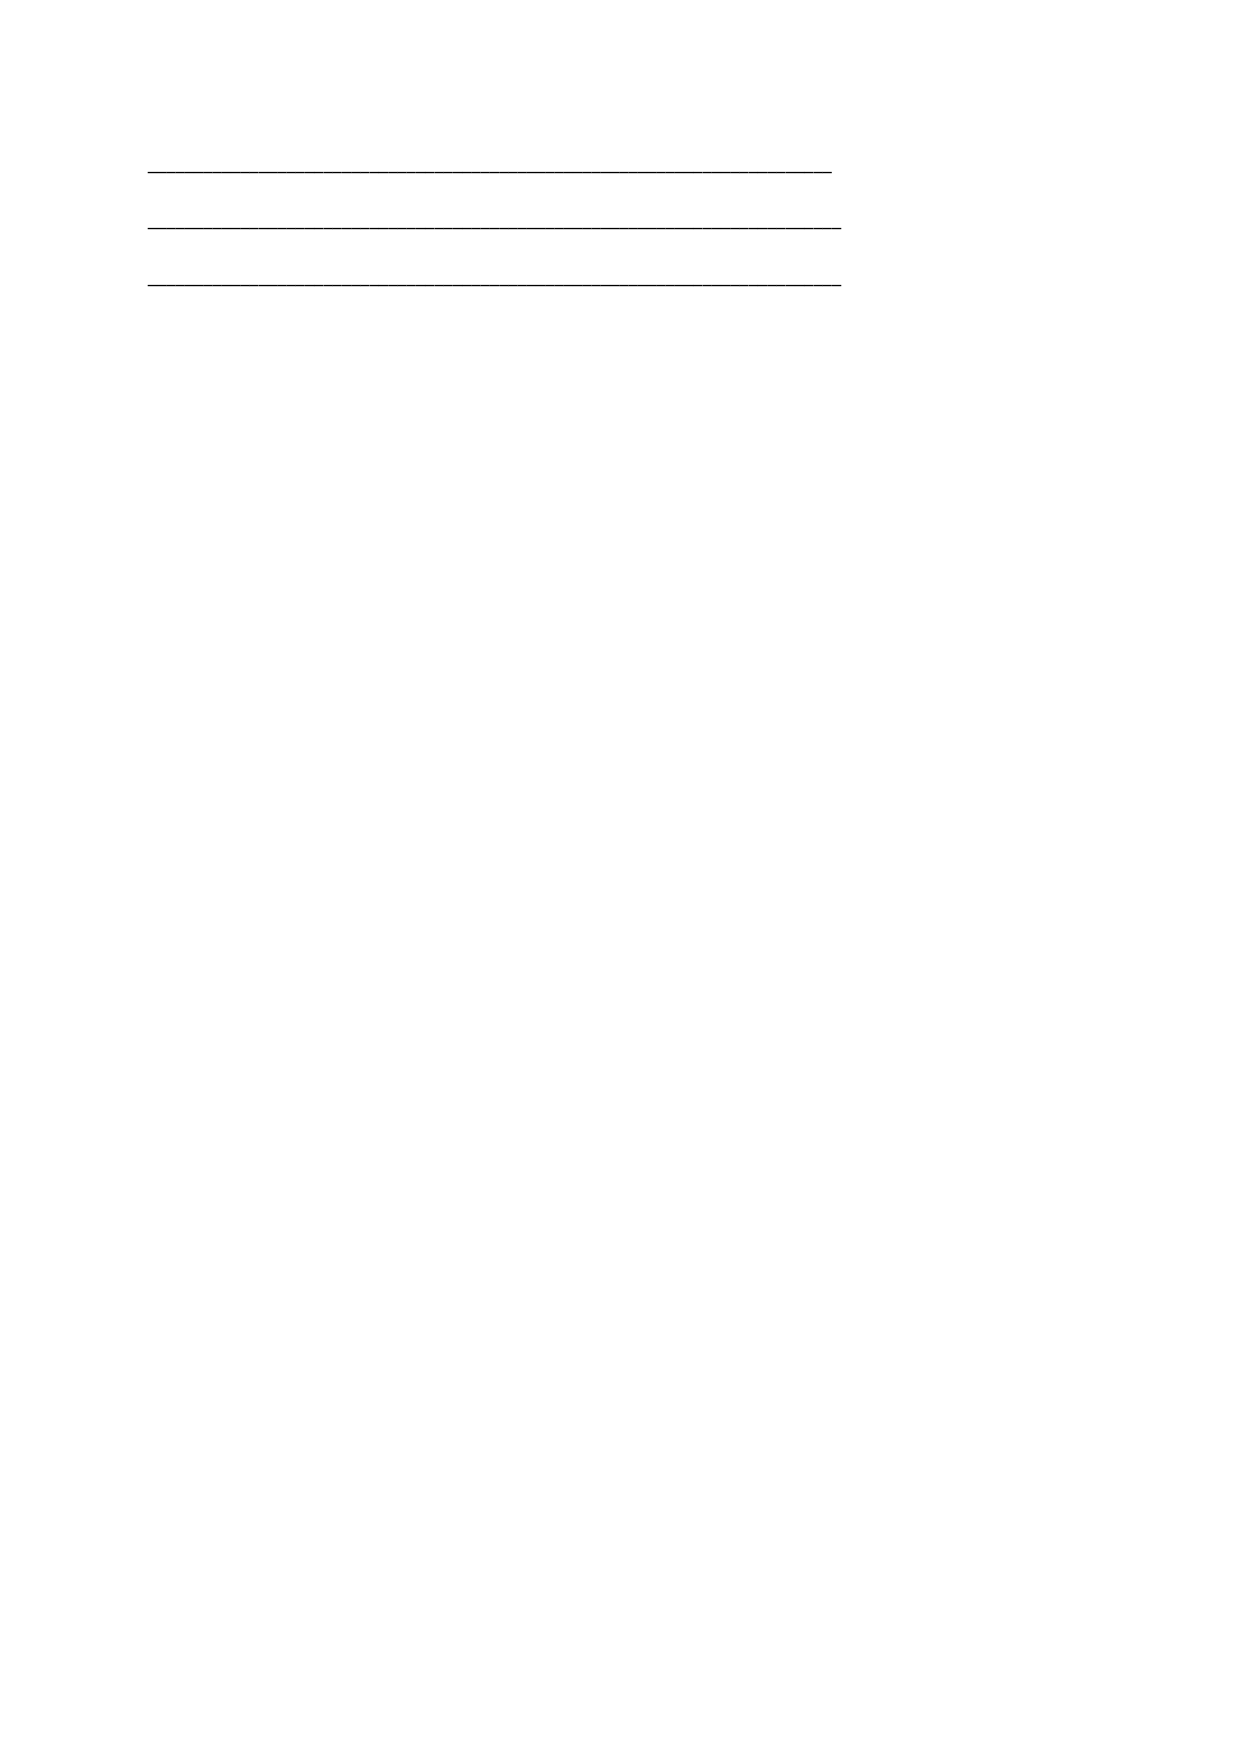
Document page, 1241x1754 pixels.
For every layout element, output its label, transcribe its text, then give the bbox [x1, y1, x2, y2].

text ___________________________________________________________________________ [148, 204, 1093, 233]
text ___________________________________________________________________________ [148, 261, 1093, 290]
text __________________________________________________________________________ [148, 148, 1093, 176]
